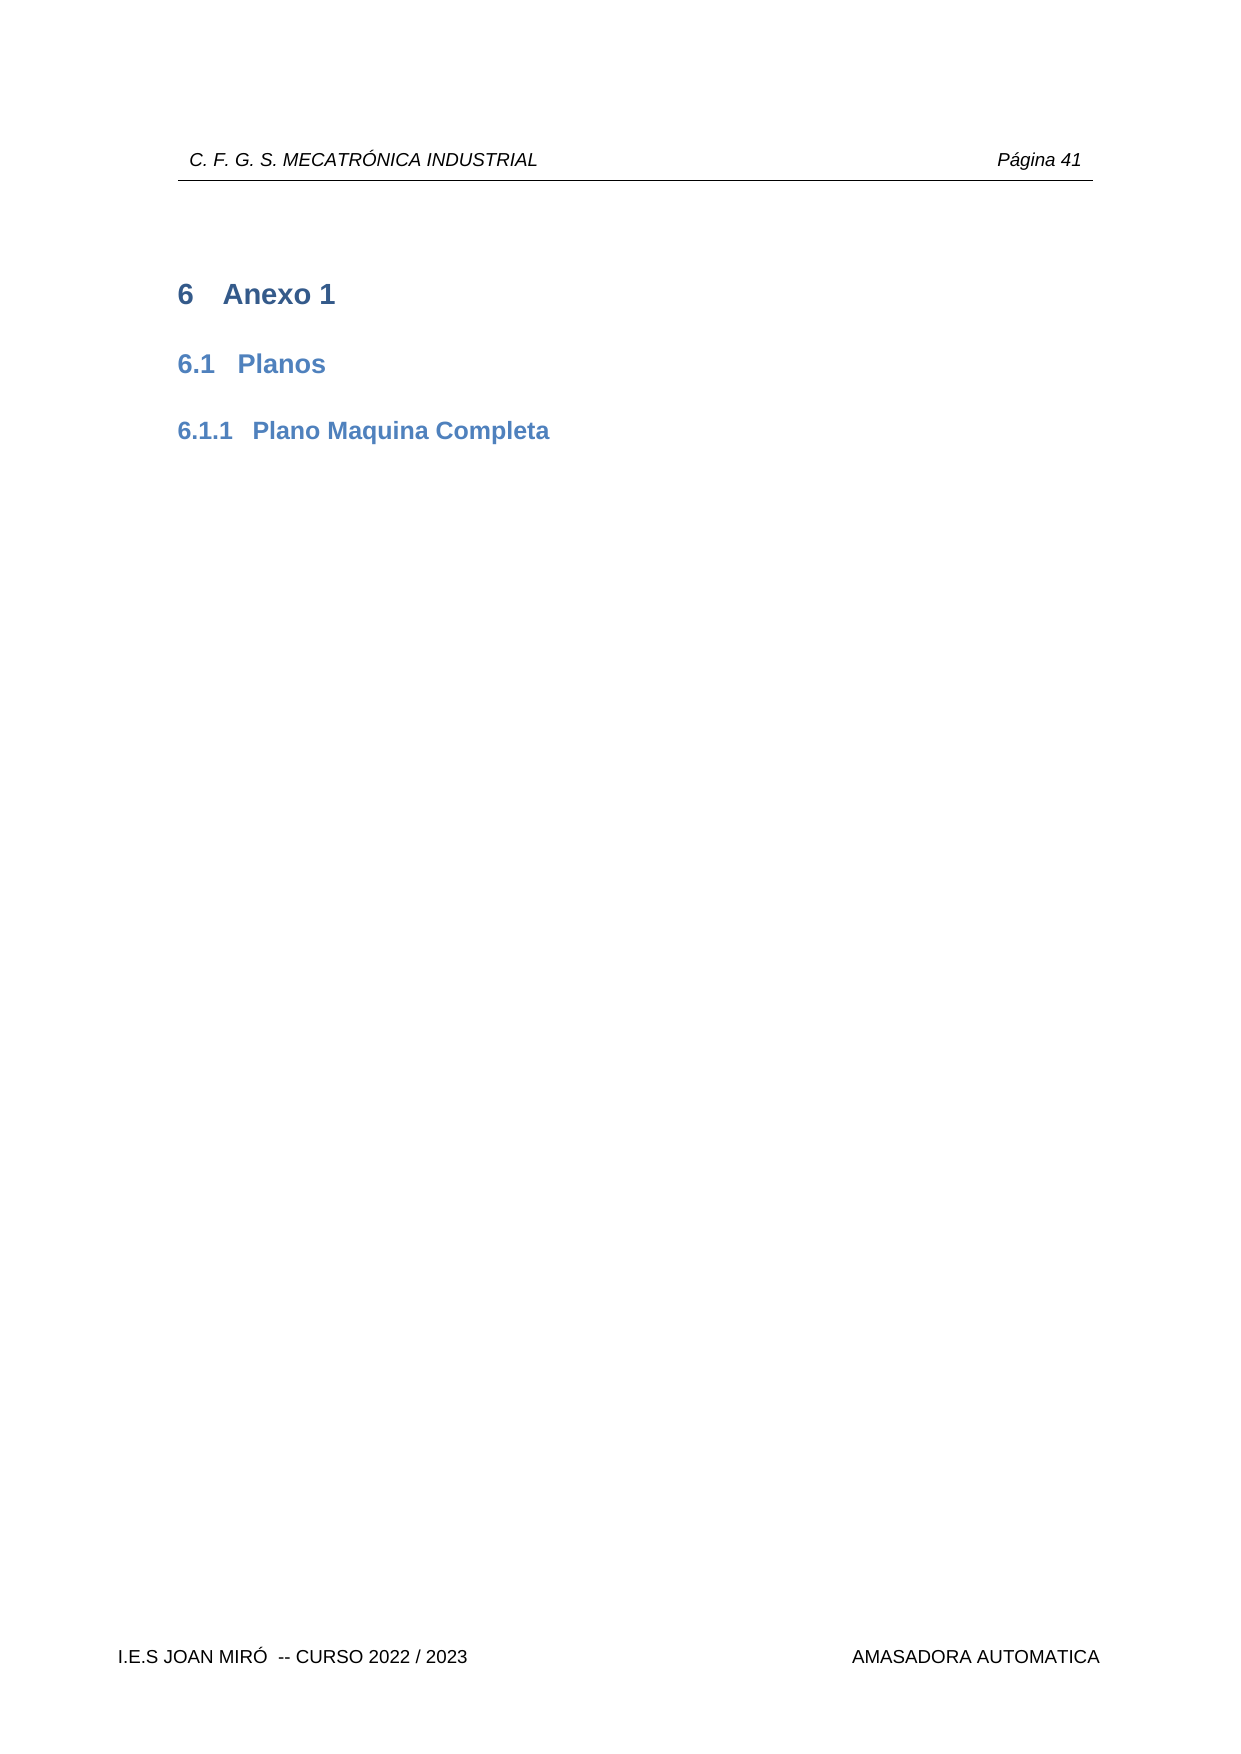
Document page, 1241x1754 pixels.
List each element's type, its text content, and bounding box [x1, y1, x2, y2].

subtitle Plano Maquina Completa [177, 416, 1092, 444]
subtitle Anexo 1 [177, 277, 1092, 310]
subtitle Planos [177, 348, 1092, 379]
